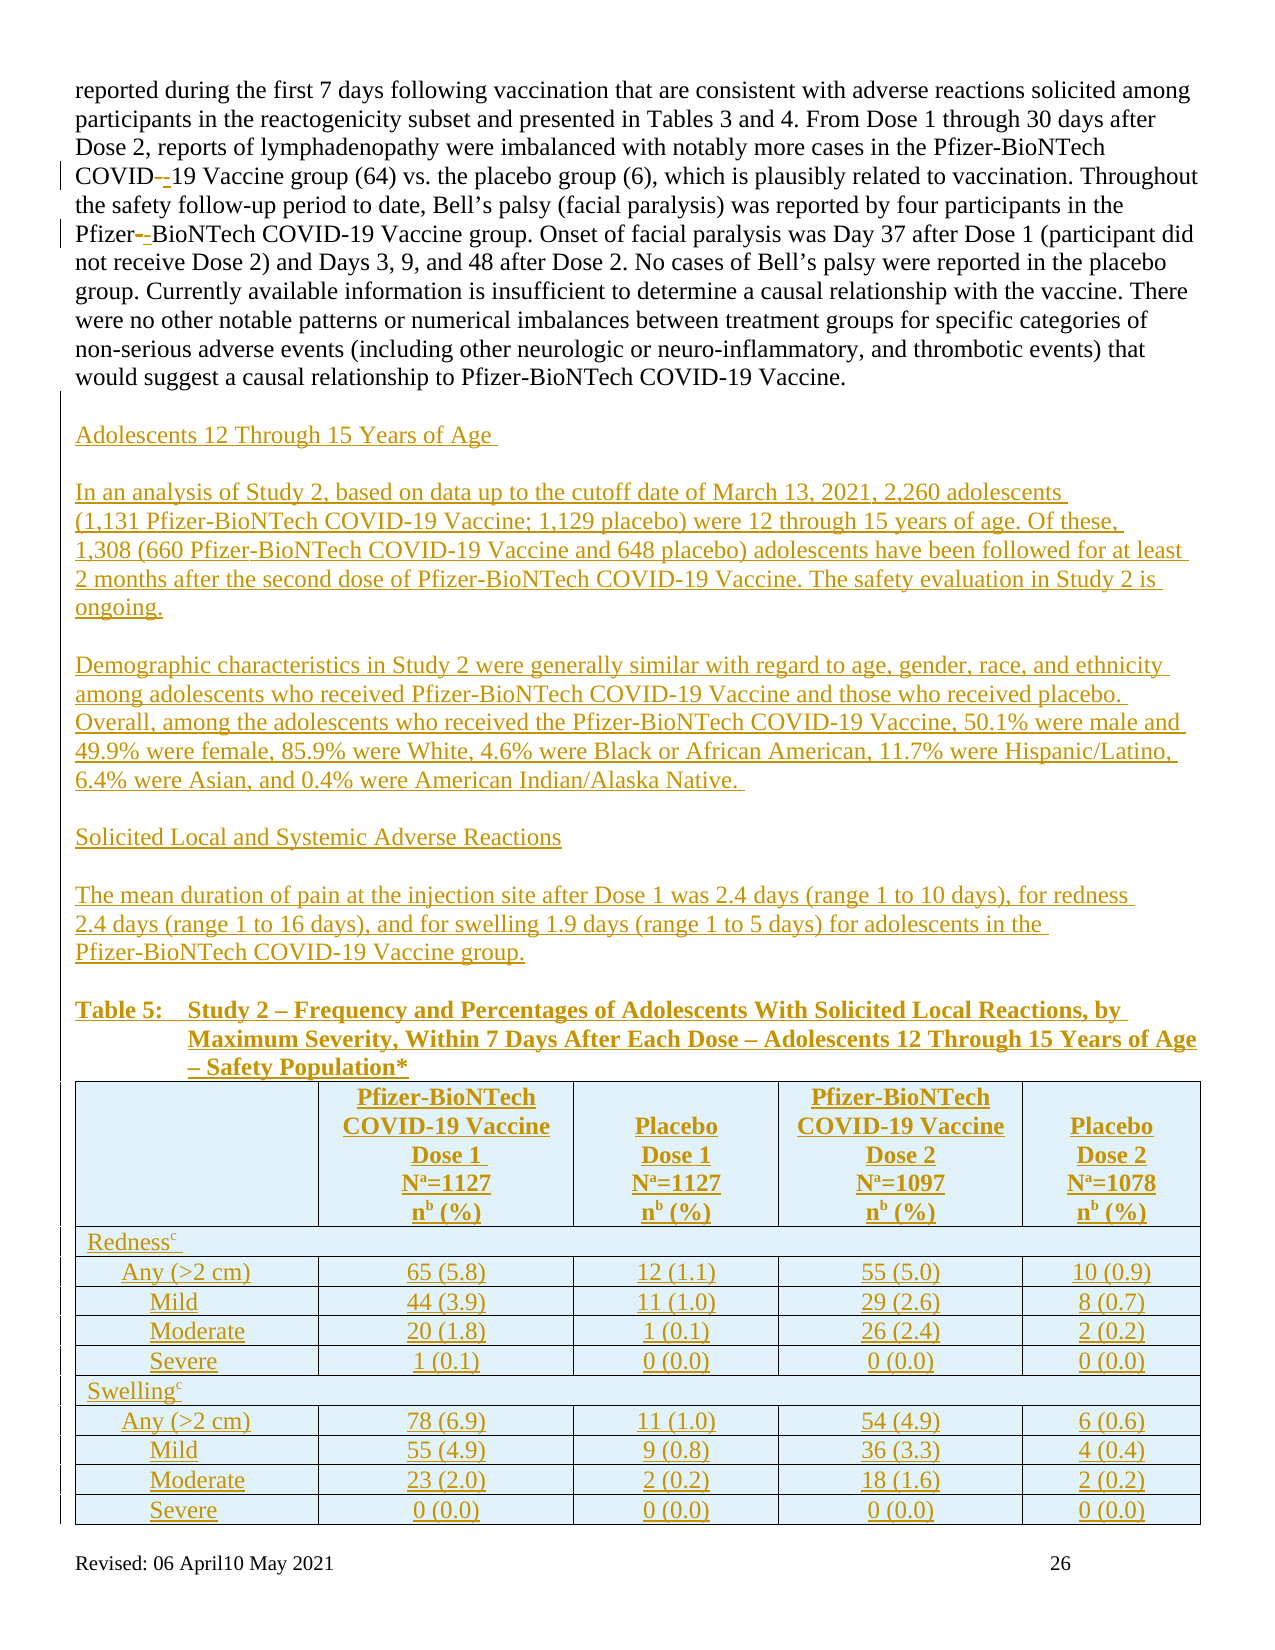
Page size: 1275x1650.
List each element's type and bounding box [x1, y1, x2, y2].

text [75, 75, 1200, 391]
